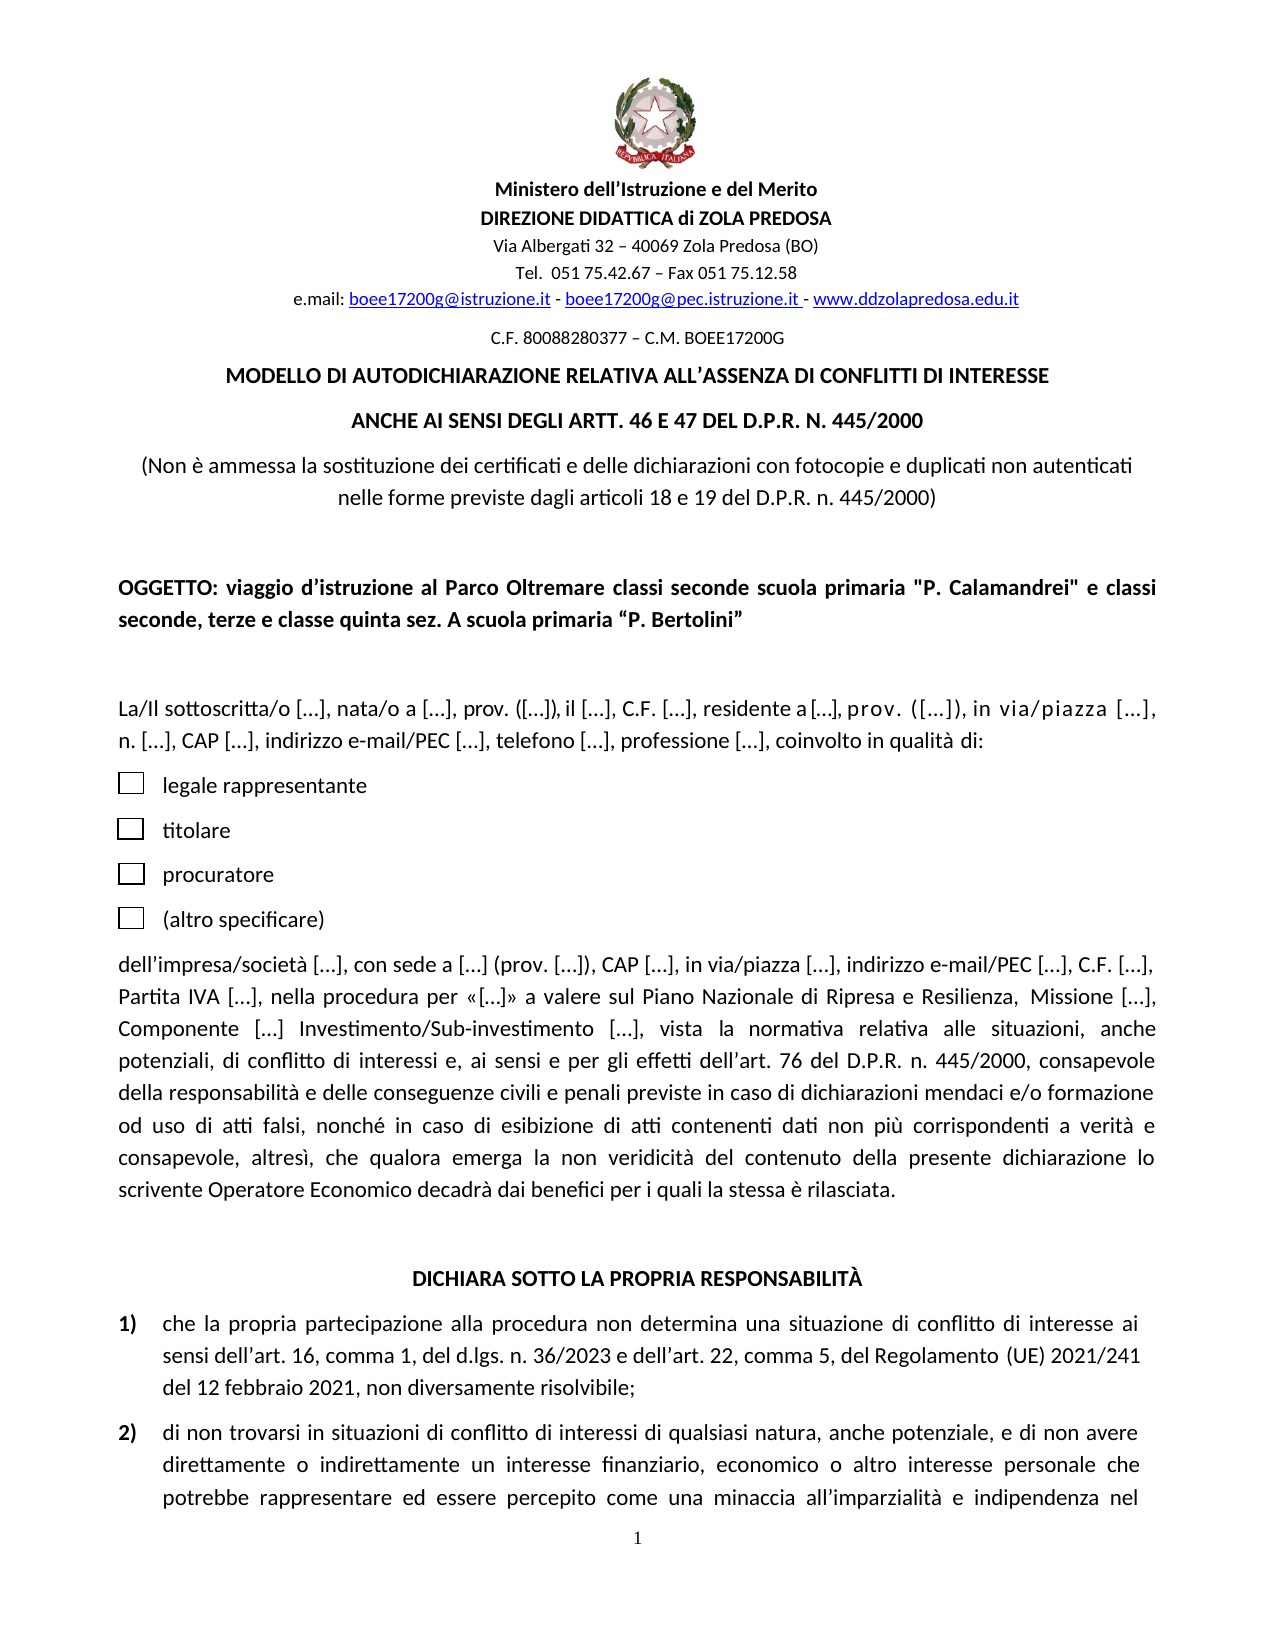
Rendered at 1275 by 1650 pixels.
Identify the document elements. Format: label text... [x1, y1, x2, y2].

text La/Il sottoscritta/o […], nata/o a […], prov. ([…]), il […], C.F. […], residente a […], prov. ([…]), in via/piazza […], n. […], CAP […], indirizzo e-mail/PEC […], telefono […], professione […], coinvolto in qualità di: [118, 694, 1157, 754]
text ANCHE AI SENSI DEGLI ARTT. 46 E 47 DEL D.P.R. N. 445/2000 [118, 406, 1157, 434]
text MODELLO DI AUTODICHIARAZIONE RELATIVA ALL’ASSENZA DI CONFLITTI DI INTERESSE [118, 362, 1157, 390]
picture [611, 73, 701, 173]
text legale rappresentante [162, 771, 1157, 799]
text OGGETTO: viaggio d’istruzione al Parco Oltremare classi seconde scuola primaria "P. Calamandrei" e classi seconde, terze e classe quinta sez. A scuola primaria “P. Bertolini” [118, 573, 1157, 633]
text (altro specificare) [162, 905, 1157, 933]
text procuratore [162, 860, 1157, 888]
subtitle DICHIARA SOTTO LA PROPRIA RESPONSABILITÀ [118, 1264, 1157, 1292]
text dell’impresa/società […], con sede a […] (prov. […]), CAP […], in via/piazza […], indirizzo e-mail/PEC […], C.F. […], Partita IVA […], nella procedura per «[…]» a valere sul Piano Nazionale di Ripresa e Resilienza, Missione […], Componente […] Investimento/Sub-investimento […], vista la normativa relativa alle situazioni, anche potenziali, di conflitto di interessi e, ai sensi e per gli effetti dell’art. 76 del D.P.R. n. 445/2000, consapevole della responsabilità e delle conseguenze civili e penali previste in caso di dichiarazioni mendaci e/o formazione od uso di atti falsi, nonché in caso di esibizione di atti contenenti dati non più corrispondenti a verità e consapevole, altresì, che qualora emerga la non veridicità del contenuto della presente dichiarazione lo scrivente Operatore Economico decadrà dai benefici per i quali la stessa è rilasciata. [118, 950, 1157, 1203]
list che la propria partecipazione alla procedura non determina una situazione di conflitto di interesse ai sensi dell’art. 16, comma 1, del d.lgs. n. 36/2023 e dell’art. 22, comma 5, del Regolamento (UE) 2021/241 del 12 febbraio 2021, non diversamente risolvibile; [118, 1309, 1141, 1402]
text (Non è ammessa la sostituzione dei certificati e delle dichiarazioni con fotocopie e duplicati non autenticati nelle forme previste dagli articoli 18 e 19 del D.P.R. n. 445/2000) [118, 451, 1157, 511]
text titolare [162, 816, 1157, 844]
